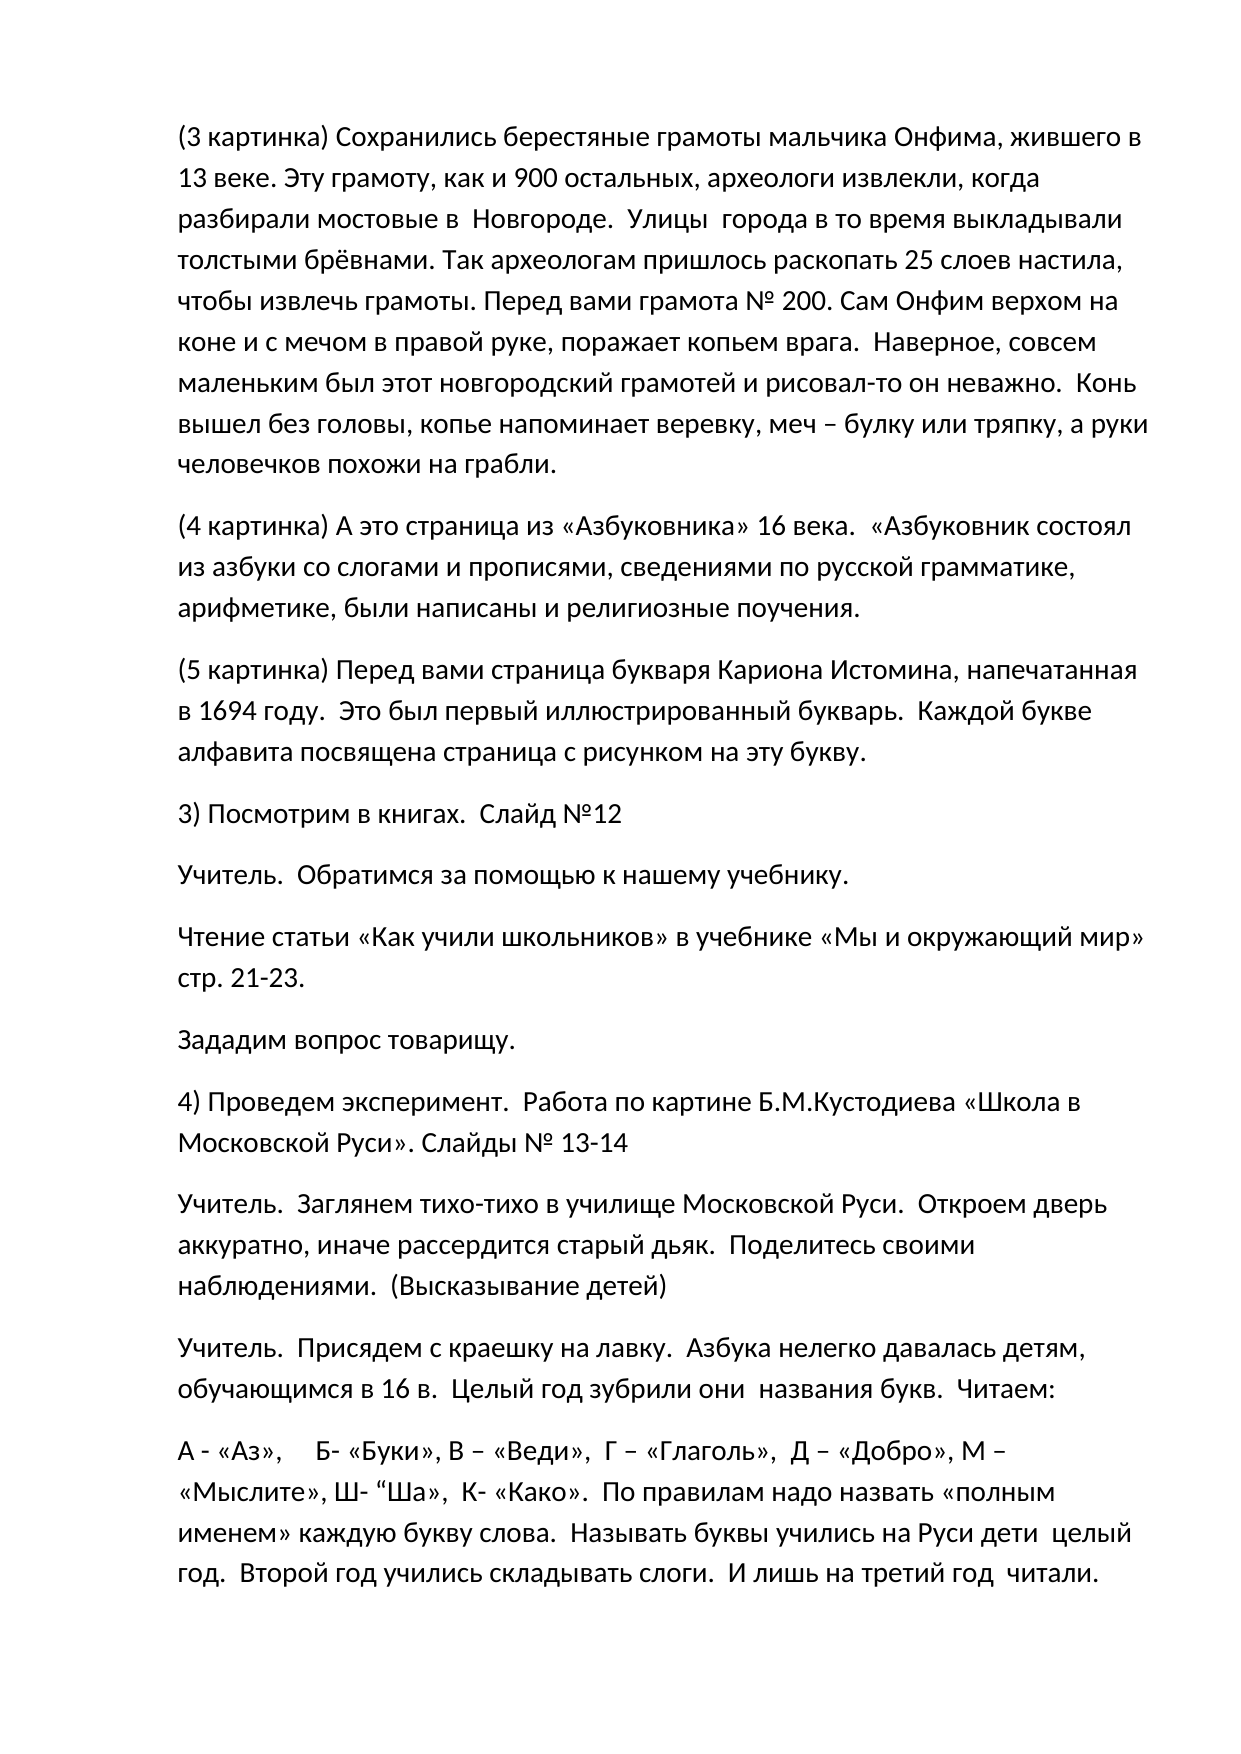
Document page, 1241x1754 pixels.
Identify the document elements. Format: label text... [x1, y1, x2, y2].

text (5 картинка) Перед вами страница букваря Кариона Истомина, напечатанная в 1694 году. Это был первый иллюстрированный букварь. Каждой букве алфавита посвящена страница с рисунком на эту букву. [177, 651, 1152, 768]
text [177, 1432, 1152, 1590]
text Учитель. Присядем с краешку на лавку. Азбука нелегко давалась детям, обучающимся в 16 в. Целый год зубрили они названия букв. Читаем: [177, 1329, 1152, 1406]
text (3 картинка) Сохранились берестяные грамоты мальчика Онфима, жившего в 13 веке. Эту грамоту, как и 900 остальных, археологи извлекли, когда разбирали мостовые в Новгороде. Улицы города в то время выкладывали толстыми брёвнами. Так археологам пришлось раскопать 25 слоев настила, чтобы извлечь грамоты. Перед вами грамота № 200. Сам Онфим верхом на коне и с мечом в правой руке, поражает копьем врага. Наверное, совсем маленьким был этот новгородский грамотей и рисовал-то он неважно. Конь вышел без головы, копье напоминает веревку, меч – булку или тряпку, а руки человечков похожи на грабли. [177, 118, 1152, 481]
text Зададим вопрос товарищу. [177, 1021, 1152, 1057]
text 4) Проведем эксперимент. Работа по картине Б.М.Кустодиева «Школа в Московской Руси». Слайды № 13-14 [177, 1083, 1152, 1159]
text (4 картинка) А это страница из «Азбуковника» 16 века. «Азбуковник состоял из азбуки со слогами и прописями, сведениями по русской грамматике, арифметике, были написаны и религиозные поучения. [177, 507, 1152, 625]
text Учитель. Обратимся за помощью к нашему учебнику. [177, 856, 1152, 892]
text Учитель. Заглянем тихо-тихо в училище Московской Руси. Откроем дверь аккуратно, иначе рассердится старый дьяк. Поделитесь своими наблюдениями. (Высказывание детей) [177, 1185, 1152, 1303]
text 3) Посмотрим в книгах. Слайд №12 [177, 795, 1152, 830]
text Чтение статьи «Как учили школьников» в учебнике «Мы и окружающий мир» стр. 21-23. [177, 918, 1152, 995]
